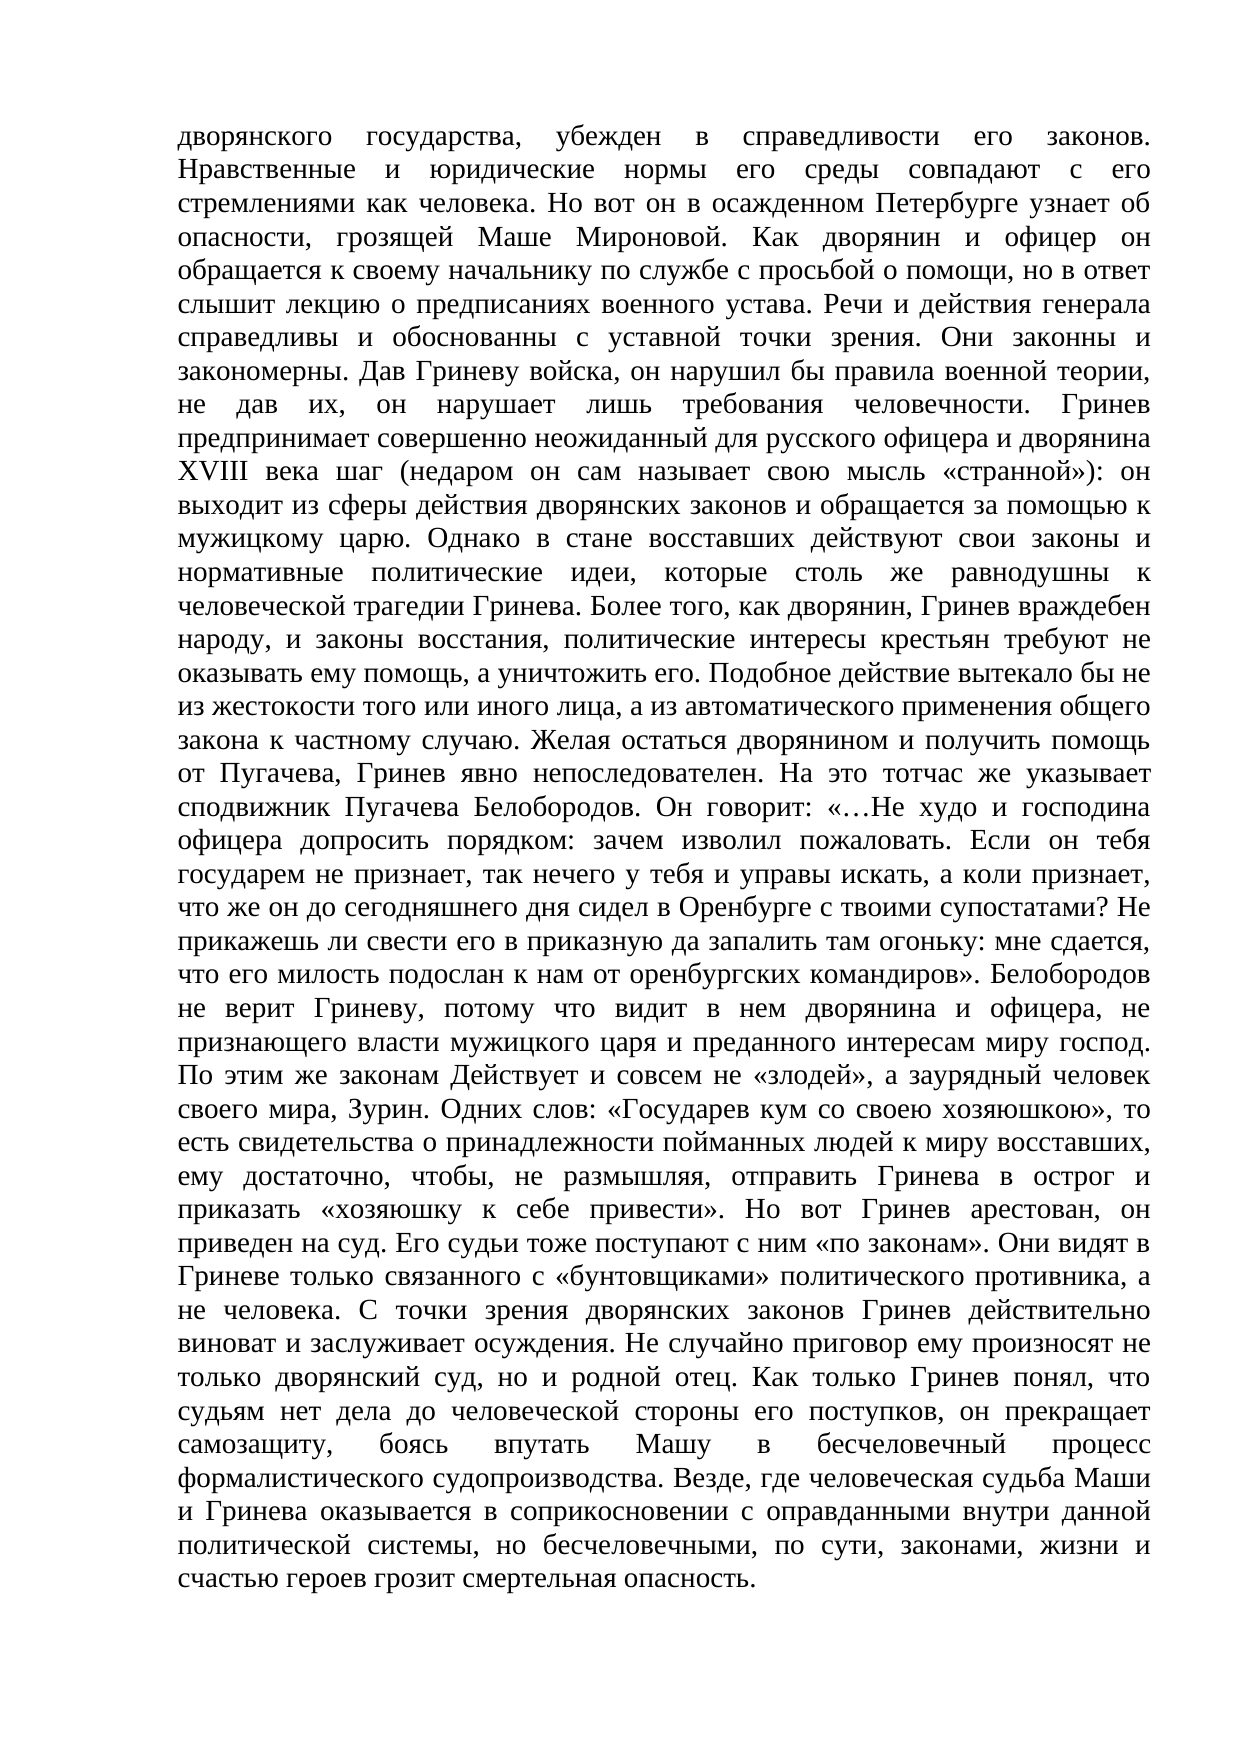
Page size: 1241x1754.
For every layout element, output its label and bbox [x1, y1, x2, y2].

text [177, 118, 1152, 1594]
